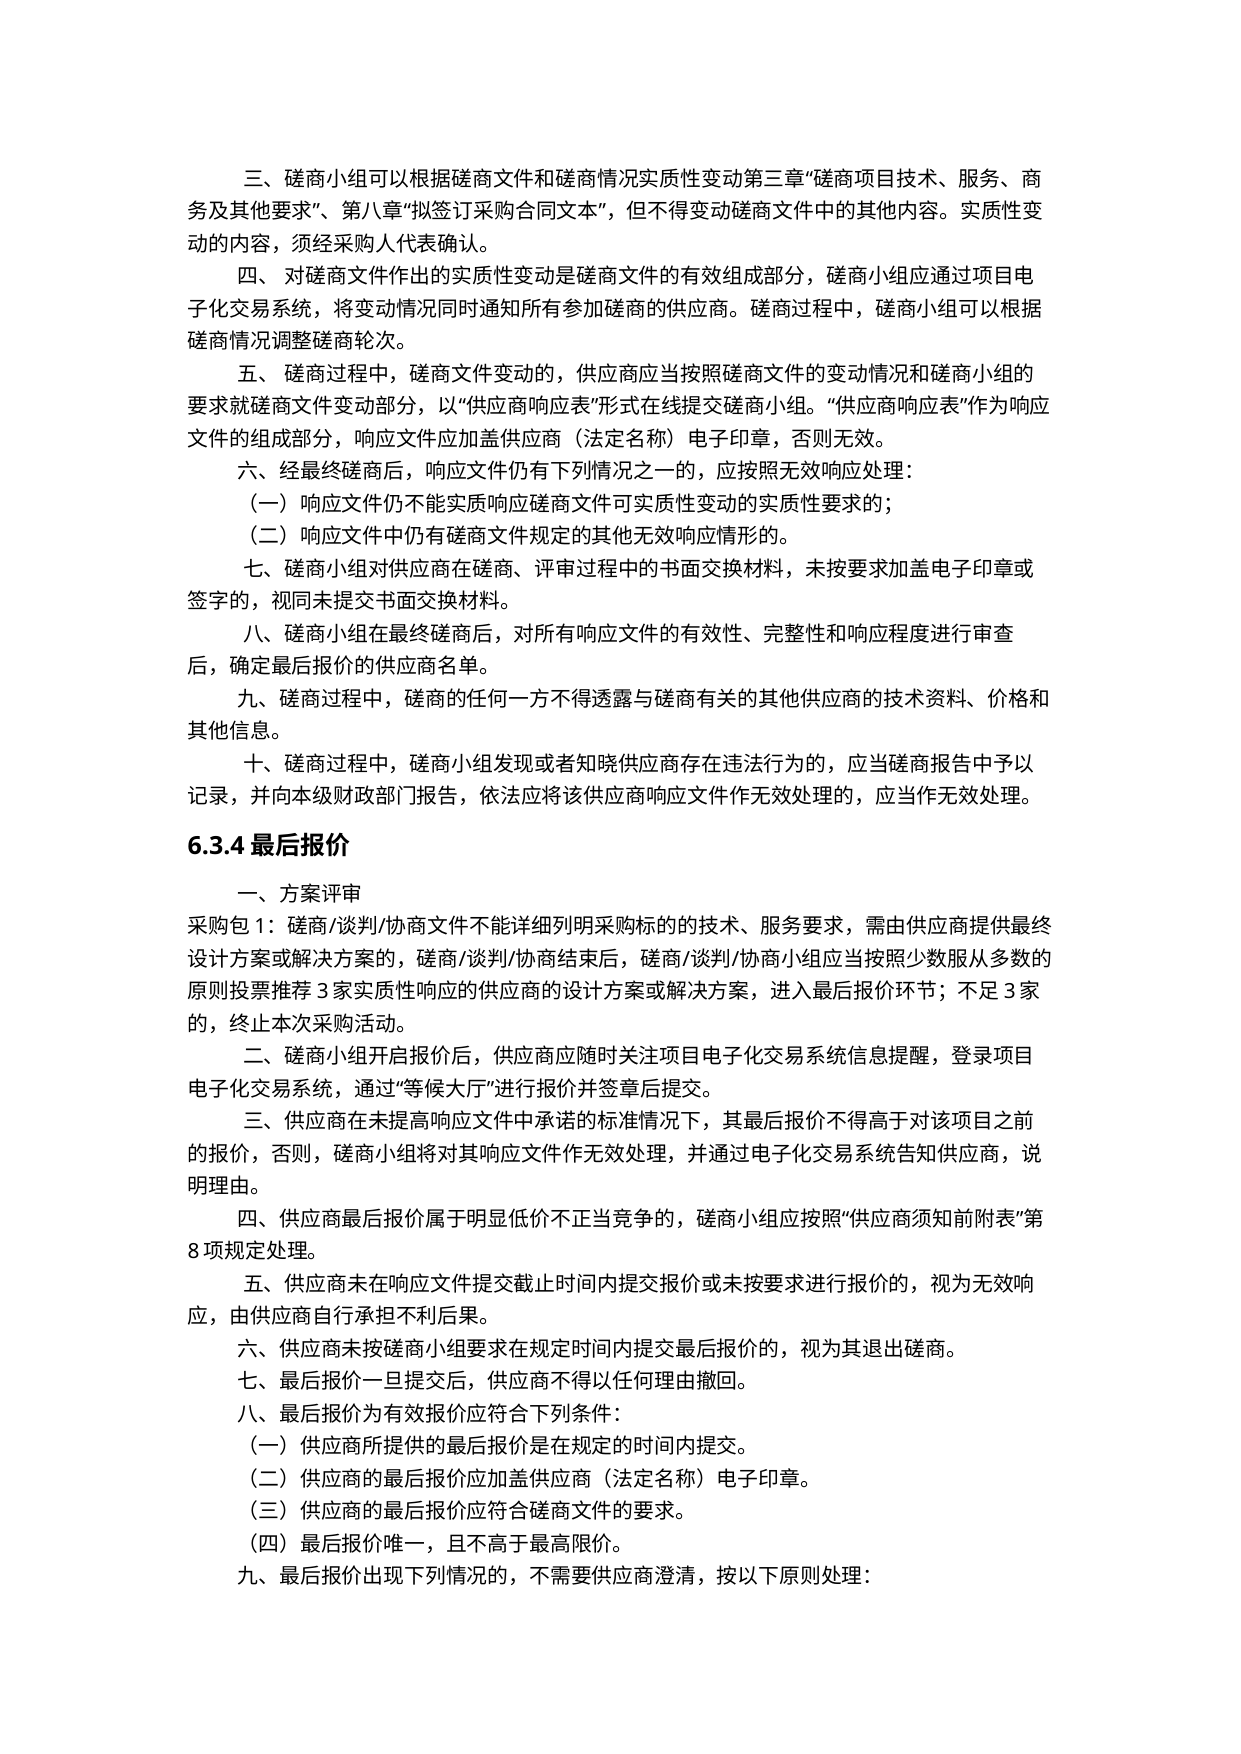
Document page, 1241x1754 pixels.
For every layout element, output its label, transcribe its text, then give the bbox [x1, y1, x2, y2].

text 九、最后报价出现下列情况的，不需要供应商澄清，按以下原则处理： [187, 1559, 1053, 1592]
text （二）响应文件中仍有磋商文件规定的其他无效响应情形的。 [187, 519, 1053, 552]
text 6.3.4最后报价 [187, 812, 1053, 877]
text 六、经最终磋商后，响应文件仍有下列情况之一的，应按照无效响应处理： [187, 454, 1053, 487]
text 八、磋商小组在最终磋商后，对所有响应文件的有效性、完整性和响应程度进行审查后，确定最后报价的供应商名单。 [187, 617, 1053, 682]
text 六、供应商未按磋商小组要求在规定时间内提交最后报价的，视为其退出磋商。 [187, 1332, 1053, 1364]
text 四、 对磋商文件作出的实质性变动是磋商文件的有效组成部分，磋商小组应通过项目电子化交易系统，将变动情况同时通知所有参加磋商的供应商。磋商过程中，磋商小组可以根据磋商情况调整磋商轮次。 [187, 259, 1053, 357]
text 七、最后报价一旦提交后，供应商不得以任何理由撤回。 [187, 1364, 1053, 1397]
text （四）最后报价唯一，且不高于最高限价。 [187, 1527, 1053, 1559]
text 二、磋商小组开启报价后，供应商应随时关注项目电子化交易系统信息提醒，登录项目电子化交易系统，通过“等候大厅”进行报价并签章后提交。 [187, 1039, 1053, 1104]
text 八、最后报价为有效报价应符合下列条件： [187, 1397, 1053, 1429]
text 五、 磋商过程中，磋商文件变动的，供应商应当按照磋商文件的变动情况和磋商小组的要求就磋商文件变动部分，以“供应商响应表”形式在线提交磋商小组。“供应商响应表”作为响应文件的组成部分，响应文件应加盖供应商（法定名称）电子印章，否则无效。 [187, 357, 1053, 454]
text 三、供应商在未提高响应文件中承诺的标准情况下，其最后报价不得高于对该项目之前的报价，否则，磋商小组将对其响应文件作无效处理，并通过电子化交易系统告知供应商，说明理由。 [187, 1104, 1053, 1202]
text （一）供应商所提供的最后报价是在规定的时间内提交。 [187, 1429, 1053, 1462]
text 五、供应商未在响应文件提交截止时间内提交报价或未按要求进行报价的，视为无效响应，由供应商自行承担不利后果。 [187, 1267, 1053, 1332]
text 三、磋商小组可以根据磋商文件和磋商情况实质性变动第三章“磋商项目技术、服务、商务及其他要求”、第八章“拟签订采购合同文本”，但不得变动磋商文件中的其他内容。实质性变动的内容，须经采购人代表确认。 [187, 162, 1053, 259]
text 七、磋商小组对供应商在磋商、评审过程中的书面交换材料，未按要求加盖电子印章或签字的，视同未提交书面交换材料。 [187, 552, 1053, 617]
text （二）供应商的最后报价应加盖供应商（法定名称）电子印章。 [187, 1462, 1053, 1494]
text 采购包1：磋商/谈判/协商文件不能详细列明采购标的的技术、服务要求，需由供应商提供最终设计方案或解决方案的，磋商/谈判/协商结束后，磋商/谈判/协商小组应当按照少数服从多数的原则投票推荐3家实质性响应的供应商的设计方案或解决方案，进入最后报价环节；不足3家的，终止本次采购活动。 [187, 909, 1053, 1039]
text （一）响应文件仍不能实质响应磋商文件可实质性变动的实质性要求的； [187, 487, 1053, 519]
text 四、供应商最后报价属于明显低价不正当竞争的，磋商小组应按照“供应商须知前附表”第8项规定处理。 [187, 1202, 1053, 1267]
text （三）供应商的最后报价应符合磋商文件的要求。 [187, 1494, 1053, 1527]
text 十、磋商过程中，磋商小组发现或者知晓供应商存在违法行为的，应当磋商报告中予以记录，并向本级财政部门报告，依法应将该供应商响应文件作无效处理的，应当作无效处理。 [187, 747, 1053, 812]
text 一、方案评审 [187, 877, 1053, 909]
text 九、磋商过程中，磋商的任何一方不得透露与磋商有关的其他供应商的技术资料、价格和其他信息。 [187, 682, 1053, 747]
